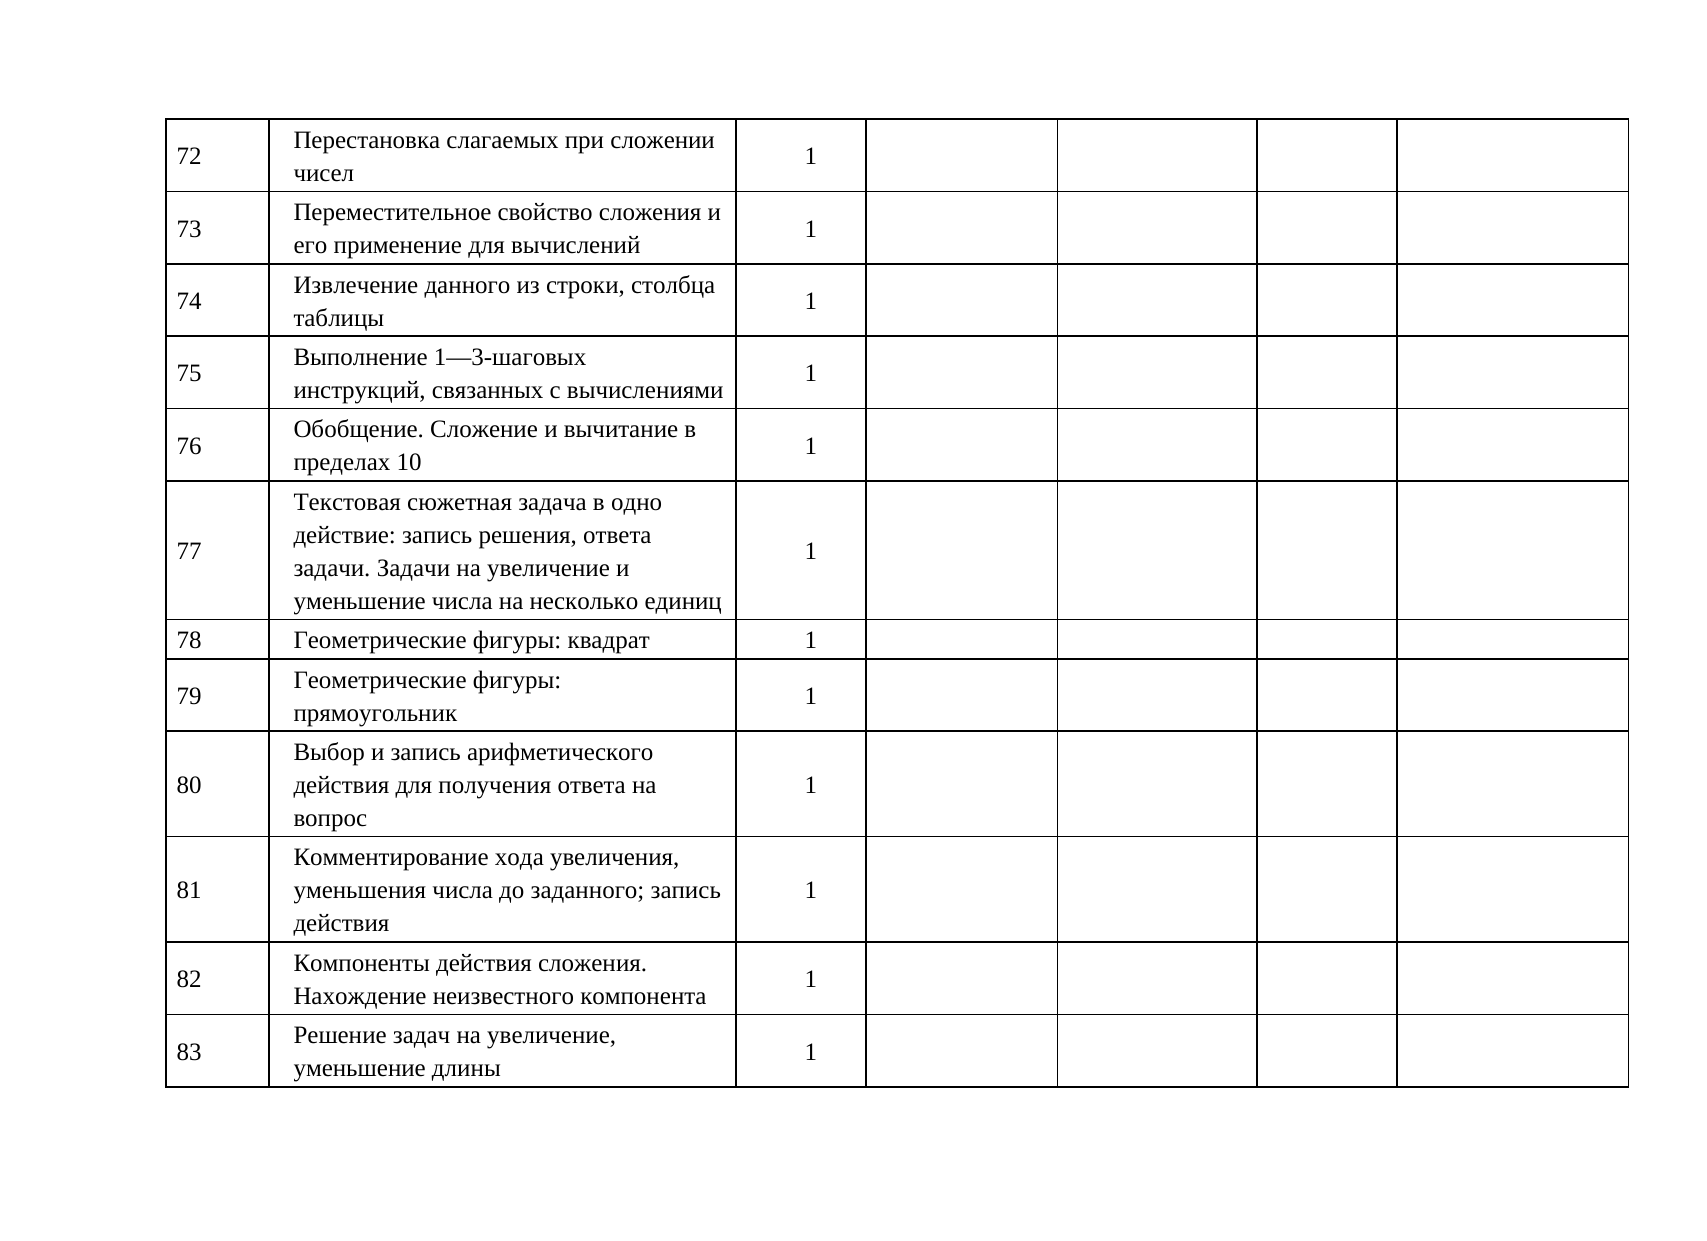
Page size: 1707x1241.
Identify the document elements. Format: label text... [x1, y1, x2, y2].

table_cell 75 [167, 337, 268, 408]
table_cell 77 [167, 482, 268, 618]
table_cell [1058, 192, 1256, 263]
table_cell [1398, 943, 1628, 1013]
table_cell [1058, 660, 1256, 730]
table_cell Извлечение данного из строки, столбца таблицы [270, 265, 735, 335]
table_cell [867, 409, 1057, 480]
table_cell [1258, 409, 1396, 480]
table_cell [1058, 620, 1256, 658]
table_cell [1058, 337, 1256, 408]
table_cell Комментирование хода увеличения, уменьшения числа до заданного; запись действия [270, 837, 735, 941]
table_cell [867, 620, 1057, 658]
table_cell 1 [737, 192, 865, 263]
table_cell [1258, 337, 1396, 408]
table_cell [1398, 660, 1628, 730]
table_cell [1398, 837, 1628, 941]
table_cell 1 [737, 409, 865, 480]
table_cell [1058, 409, 1256, 480]
table_cell Геометрические фигуры: квадрат [270, 620, 735, 658]
table_cell [1398, 1015, 1628, 1086]
table_cell [867, 660, 1057, 730]
table_cell 76 [167, 409, 268, 480]
table_cell Переместительное свойство сложения и его применение для вычислений [270, 192, 735, 263]
table_cell [1058, 482, 1256, 618]
table_cell [1058, 732, 1256, 836]
table_cell [1258, 620, 1396, 658]
table_cell 74 [167, 265, 268, 335]
table_cell [867, 192, 1057, 263]
table_cell 1 [737, 482, 865, 618]
table_cell Перестановка слагаемых при сложении чисел [270, 120, 735, 191]
table_cell [1398, 620, 1628, 658]
table_cell 1 [737, 620, 865, 658]
table_cell 1 [737, 120, 865, 191]
table_cell 1 [737, 337, 865, 408]
table_cell [1258, 265, 1396, 335]
table_cell 73 [167, 192, 268, 263]
table_cell 1 [737, 732, 865, 836]
table_cell 78 [167, 620, 268, 658]
table_cell 83 [167, 1015, 268, 1086]
table_cell 81 [167, 837, 268, 941]
table_cell Выполнение 1—3-шаговых инструкций, связанных с вычислениями [270, 337, 735, 408]
table_cell 1 [737, 837, 865, 941]
table_cell [1058, 943, 1256, 1013]
table_cell 72 [167, 120, 268, 191]
table_cell [1258, 943, 1396, 1013]
table_cell [1398, 192, 1628, 263]
table_cell [867, 337, 1057, 408]
table_cell [867, 265, 1057, 335]
table_cell [867, 1015, 1057, 1086]
table_cell Текстовая сюжетная задача в одно действие: запись решения, ответа задачи. Задачи на увеличение и уменьшение числа на несколько единиц [270, 482, 735, 618]
table_cell [1058, 265, 1256, 335]
table_cell [1258, 732, 1396, 836]
table_cell Выбор и запись арифметического действия для получения ответа на вопрос [270, 732, 735, 836]
table_cell [1258, 837, 1396, 941]
table_cell 82 [167, 943, 268, 1013]
table_cell [1258, 120, 1396, 191]
table_cell [1258, 1015, 1396, 1086]
table_cell Компоненты действия сложения. Нахождение неизвестного компонента [270, 943, 735, 1013]
table_cell Геометрические фигуры: прямоугольник [270, 660, 735, 730]
table_cell [1258, 482, 1396, 618]
table_cell 1 [737, 943, 865, 1013]
table_cell [867, 837, 1057, 941]
table_cell [1258, 660, 1396, 730]
table_cell [1258, 192, 1396, 263]
table_cell [867, 120, 1057, 191]
table_cell 1 [737, 660, 865, 730]
table_cell [1398, 482, 1628, 618]
table_cell Решение задач на увеличение, уменьшение длины [270, 1015, 735, 1086]
table_cell [1398, 409, 1628, 480]
table_cell [867, 943, 1057, 1013]
table_cell [1058, 837, 1256, 941]
table_cell 80 [167, 732, 268, 836]
table_cell [1398, 732, 1628, 836]
table_cell [867, 732, 1057, 836]
table_cell 1 [737, 265, 865, 335]
table_cell Обобщение. Сложение и вычитание в пределах 10 [270, 409, 735, 480]
table_cell [867, 482, 1057, 618]
table_cell [1398, 120, 1628, 191]
table_cell [1058, 120, 1256, 191]
table_cell 79 [167, 660, 268, 730]
table_cell [1398, 265, 1628, 335]
table_cell 1 [737, 1015, 865, 1086]
table_cell [1058, 1015, 1256, 1086]
table_cell [1398, 337, 1628, 408]
